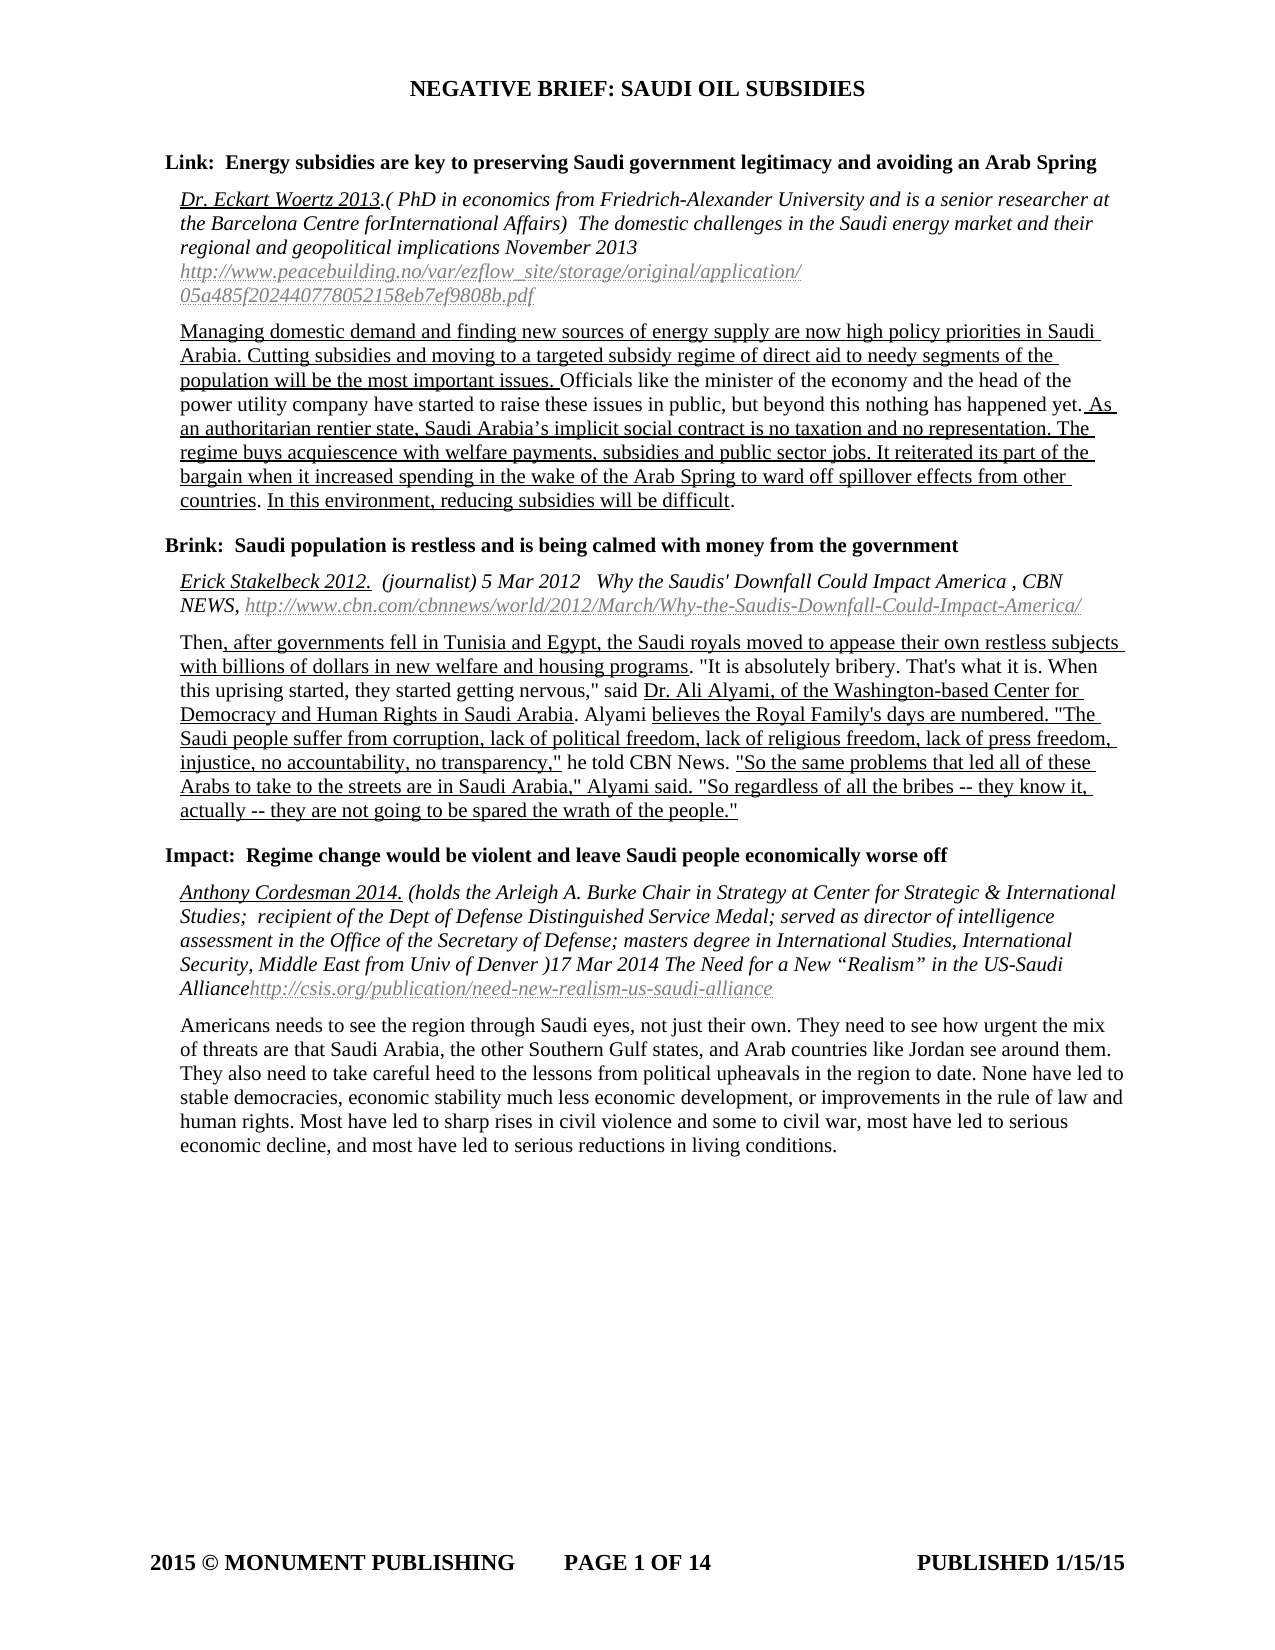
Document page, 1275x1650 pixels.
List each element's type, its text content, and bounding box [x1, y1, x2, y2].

text Anthony Cordesman 2014. (holds the Arleigh A. Burke Chair in Strategy at Center for Strategic & International Studies; recipient of the Dept of Defense Distinguished Service Medal; served as director of intelligence assessment in the Office of the Secretary of Defense; masters degree in International Studies, International Security, Middle East from Univ of Denver )17 Mar 2014 The Need for a New “Realism” in the US-Saudi Alliancehttp://csis.org/publication/need-new-realism-us-saudi-alliance [180, 880, 1125, 1000]
text Erick Stakelbeck 2012. (journalist) 5 Mar 2012 Why the Saudis' Downfall Could Impact America , CBN NEWS, http://www.cbn.com/cbnnews/world/2012/March/Why-the-Saudis-Downfall-Could-Impact-America/ [180, 569, 1125, 617]
text Impact: Regime change would be violent and leave Saudi people economically worse off [165, 843, 1125, 867]
text Americans needs to see the region through Saudi eyes, not just their own. They need to see how urgent the mix of threats are that Saudi Arabia, the other Southern Gulf states, and Arab countries like Jordan see around them. They also need to take careful heed to the lessons from political upheavals in the region to date. None have led to stable democracies, economic stability much less economic development, or improvements in the rule of law and human rights. Most have led to sharp rises in civil violence and some to civil war, most have led to serious economic decline, and most have led to serious reductions in living conditions. [180, 1013, 1125, 1157]
text Link: Energy subsidies are key to preserving Saudi government legitimacy and avoiding an Arab Spring [165, 150, 1125, 174]
text Brink: Saudi population is restless and is being calmed with money from the government [165, 533, 1125, 557]
text Then, after governments fell in Tunisia and Egypt, the Saudi royals moved to appease their own restless subjects with billions of dollars in new welfare and housing programs. "It is absolutely bribery. That's what it is. When this uprising started, they started getting nervous," said Dr. Ali Alyami, of the Washington-based Center for Democracy and Human Rights in Saudi Arabia. Alyami believes the Royal Family's days are numbered. "The Saudi people suffer from corruption, lack of political freedom, lack of religious freedom, lack of press freedom, injustice, no accountability, no transparency," he told CBN News. "So the same problems that led all of these Arabs to take to the streets are in Saudi Arabia," Alyami said. "So regardless of all the bribes -- they know it, actually -- they are not going to be spared the wrath of the people." [180, 630, 1125, 822]
text Managing domestic demand and finding new sources of energy supply are now high policy priorities in Saudi Arabia. Cutting subsidies and moving to a targeted subsidy regime of direct aid to needy segments of the population will be the most important issues. Officials like the minister of the economy and the head of the power utility company have started to raise these issues in public, but beyond this nothing has happened yet. As an authoritarian rentier state, Saudi Arabia’s implicit social contract is no taxation and no representation. The regime buys acquiescence with welfare payments, subsidies and public sector jobs. It reiterated its part of the bargain when it increased spending in the wake of the Arab Spring to ward off spillover effects from other countries. In this environment, reducing subsidies will be difficult. [180, 319, 1125, 512]
